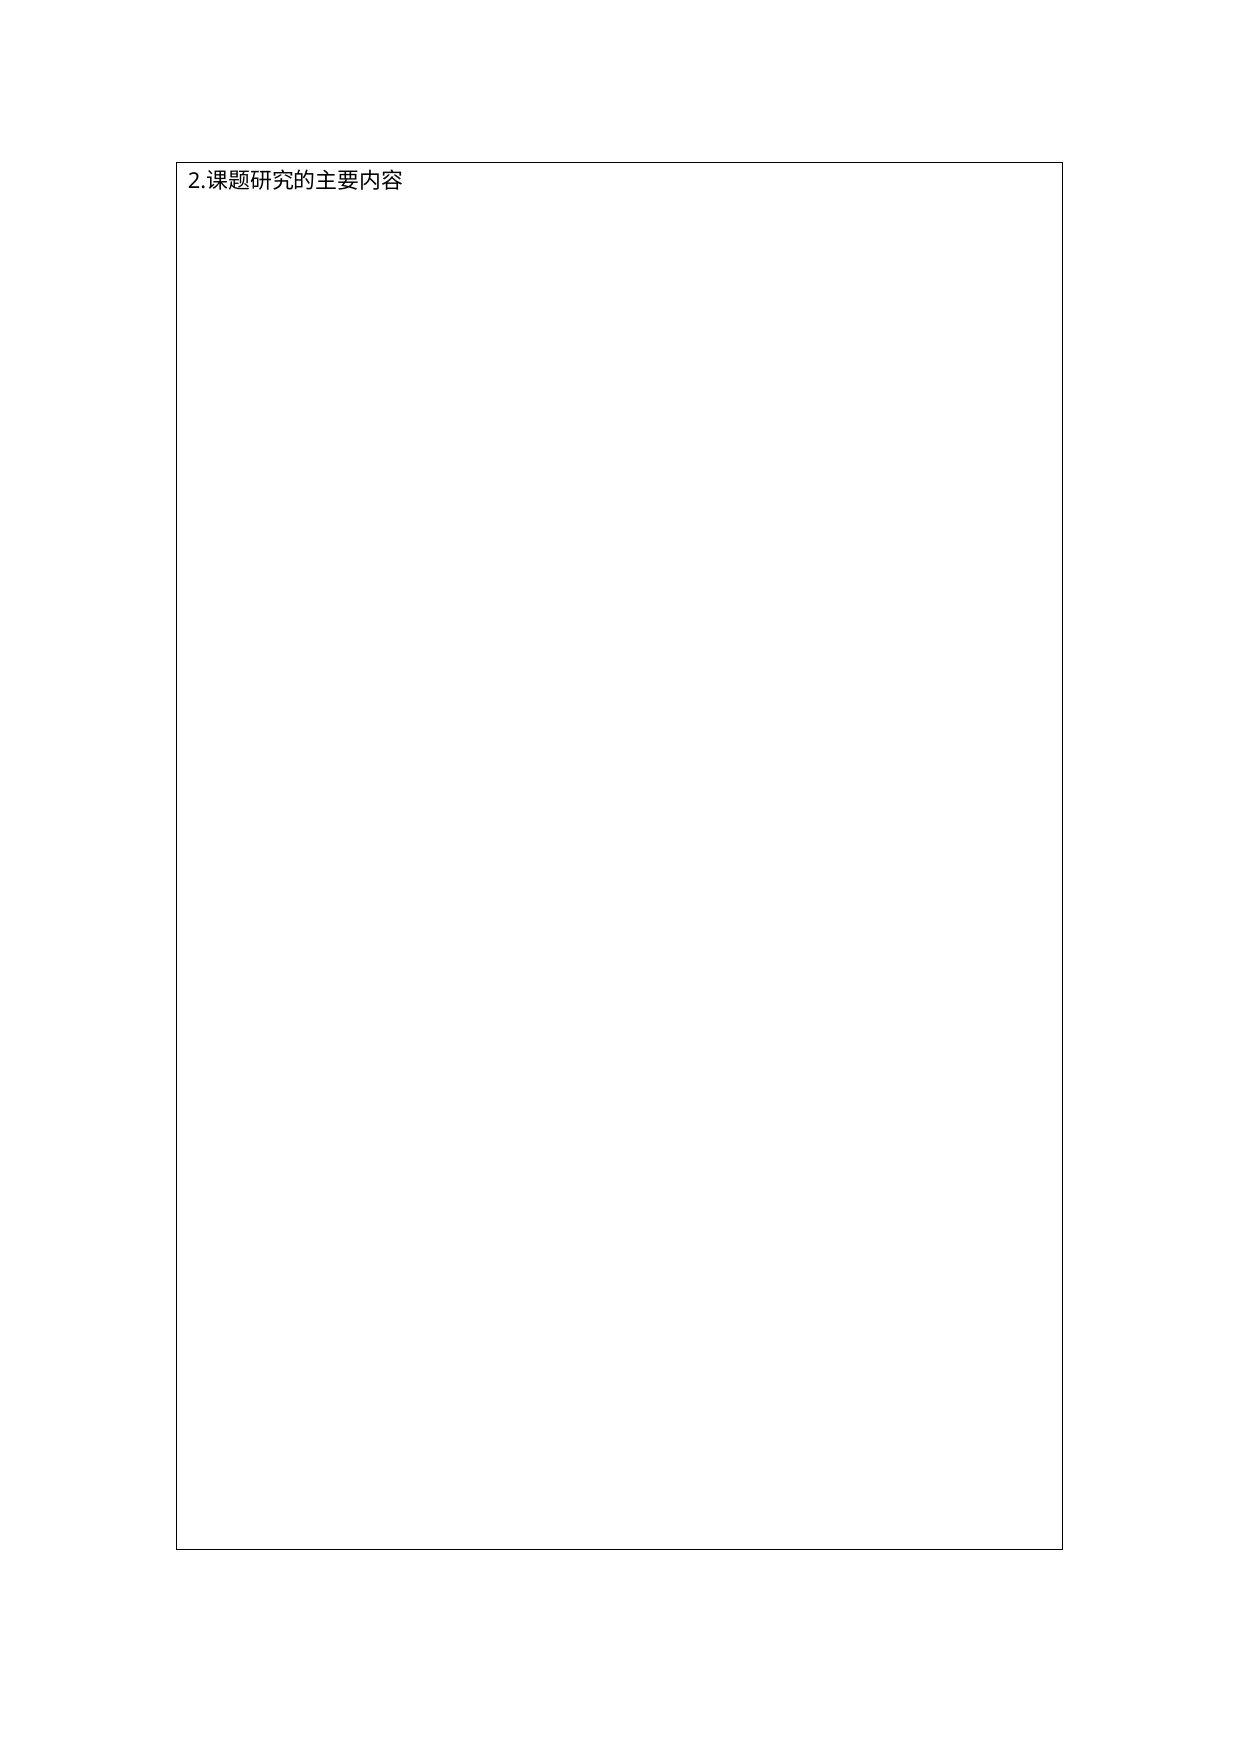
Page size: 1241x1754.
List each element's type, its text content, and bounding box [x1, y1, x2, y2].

table_cell 2.课题研究的主要内容 [177, 163, 1062, 1549]
